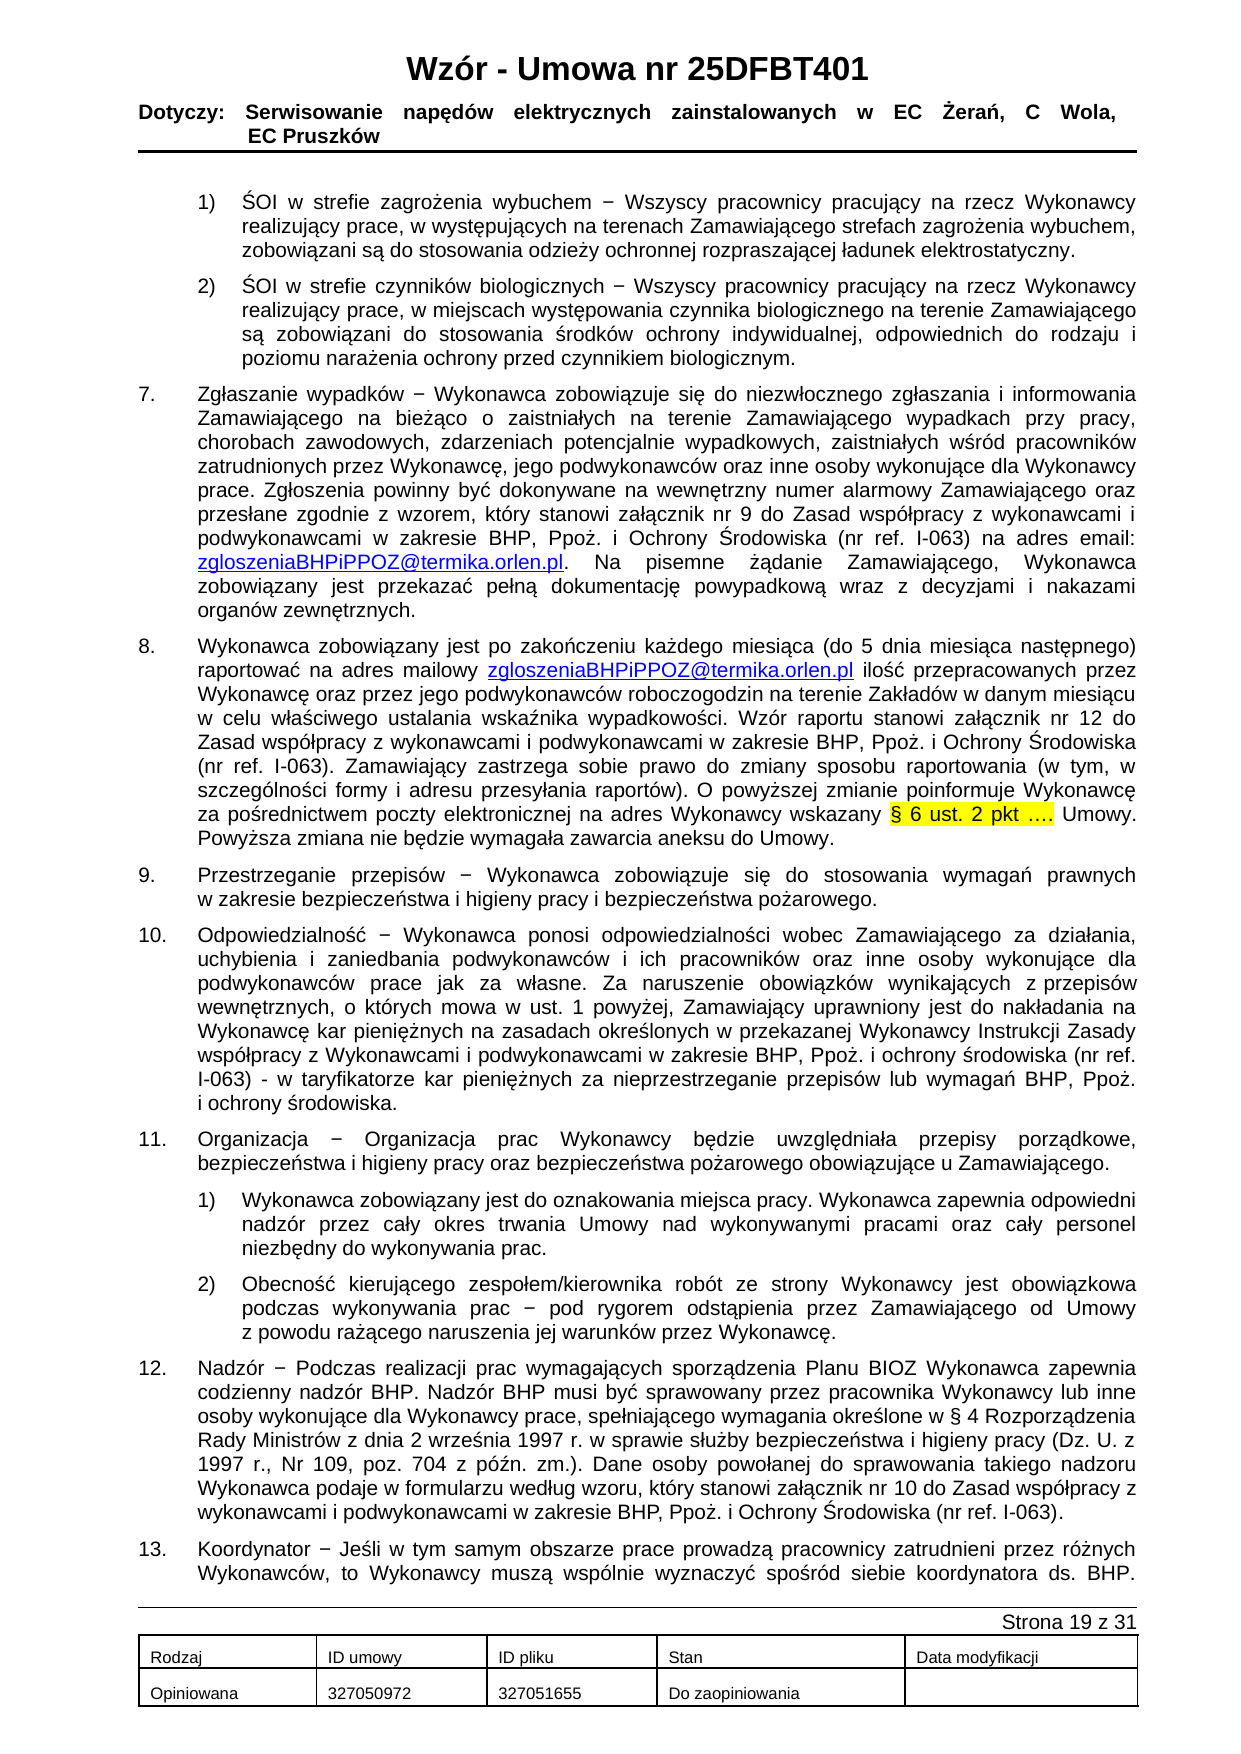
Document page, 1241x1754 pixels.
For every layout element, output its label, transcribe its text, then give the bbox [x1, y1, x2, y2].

list Nadzór − Podczas realizacji prac wymagających sporządzenia Planu BIOZ Wykonawca zapewnia codzienny nadzór BHP. Nadzór BHP musi być sprawowany przez pracownika Wykonawcy lub inne osoby wykonujące dla Wykonawcy prace, spełniającego wymagania określone w § 4 Rozporządzenia Rady Ministrów z dnia 2 września 1997 r. w sprawie służby bezpieczeństwa i higieny pracy (Dz. U. z 1997 r., Nr 109, poz. 704 z późn. zm.). Dane osoby powołanej do sprawowania takiego nadzoru Wykonawca podaje w formularzu według wzoru, który stanowi załącznik nr 10 do Zasad współpracy z wykonawcami i podwykonawcami w zakresie BHP, Ppoż. i Ochrony Środowiska (nr ref. I-063). [138, 1356, 1137, 1524]
list Przestrzeganie przepisów − Wykonawca zobowiązuje się do stosowania wymagań prawnych w zakresie bezpieczeństwa i higieny pracy i bezpieczeństwa pożarowego. [138, 862, 1137, 910]
list Obecność kierującego zespołem/kierownika robót ze strony Wykonawcy jest obowiązkowa podczas wykonywania prac − pod rygorem odstąpienia przez Zamawiającego od Umowy z powodu rażącego naruszenia jej warunków przez Wykonawcę. [197, 1272, 1137, 1344]
list Organizacja − Organizacja prac Wykonawcy będzie uwzględniała przepisy porządkowe, bezpieczeństwa i higieny pracy oraz bezpieczeństwa pożarowego obowiązujące u Zamawiającego. [138, 1127, 1137, 1175]
list Wykonawca zobowiązany jest po zakończeniu każdego miesiąca (do 5 dnia miesiąca następnego) raportować na adres mailowy zgloszeniaBHPiPPOZ@termika.orlen.pl ilość przepracowanych przez Wykonawcę oraz przez jego podwykonawców roboczogodzin na terenie Zakładów w danym miesiącu w celu właściwego ustalania wskaźnika wypadkowości. Wzór raportu stanowi załącznik nr 12 do Zasad współpracy z wykonawcami i podwykonawcami w zakresie BHP, Ppoż. i Ochrony Środowiska (nr ref. I-063). Zamawiający zastrzega sobie prawo do zmiany sposobu raportowania (w tym, w szczególności formy i adresu przesyłania raportów). O powyższej zmianie poinformuje Wykonawcę za pośrednictwem poczty elektronicznej na adres Wykonawcy wskazany § 6 ust. 2 pkt …. Umowy. Powyższa zmiana nie będzie wymagała zawarcia aneksu do Umowy. [138, 634, 1137, 850]
list Zgłaszanie wypadków − Wykonawca zobowiązuje się do niezwłocznego zgłaszania i informowania Zamawiającego na bieżąco o zaistniałych na terenie Zamawiającego wypadkach przy pracy, chorobach zawodowych, zdarzeniach potencjalnie wypadkowych, zaistniałych wśród pracowników zatrudnionych przez Wykonawcę, jego podwykonawców oraz inne osoby wykonujące dla Wykonawcy prace. Zgłoszenia powinny być dokonywane na wewnętrzny numer alarmowy Zamawiającego oraz przesłane zgodnie z wzorem, który stanowi załącznik nr 9 do Zasad współpracy z wykonawcami i podwykonawcami w zakresie BHP, Ppoż. i Ochrony Środowiska (nr ref. I-063) na adres email: zgloszeniaBHPiPPOZ@termika.orlen.pl. Na pisemne żądanie Zamawiającego, Wykonawca zobowiązany jest przekazać pełną dokumentację powypadkową wraz z decyzjami i nakazami organów zewnętrznych. [138, 382, 1137, 622]
list ŚOI w strefie zagrożenia wybuchem − Wszyscy pracownicy pracujący na rzecz Wykonawcy realizujący prace, w występujących na terenach Zamawiającego strefach zagrożenia wybuchem, zobowiązani są do stosowania odzieży ochronnej rozpraszającej ładunek elektrostatyczny. [197, 189, 1137, 261]
list Odpowiedzialność − Wykonawca ponosi odpowiedzialności wobec Zamawiającego za działania, uchybienia i zaniedbania podwykonawców i ich pracowników oraz inne osoby wykonujące dla podwykonawców prace jak za własne. Za naruszenie obowiązków wynikających z przepisów wewnętrznych, o których mowa w ust. 1 powyżej, Zamawiający uprawniony jest do nakładania na Wykonawcę kar pieniężnych na zasadach określonych w przekazanej Wykonawcy Instrukcji Zasady współpracy z Wykonawcami i podwykonawcami w zakresie BHP, Ppoż. i ochrony środowiska (nr ref. I-063) - w taryfikatorze kar pieniężnych za nieprzestrzeganie przepisów lub wymagań BHP, Ppoż. i ochrony środowiska. [138, 923, 1137, 1114]
list ŚOI w strefie czynników biologicznych − Wszyscy pracownicy pracujący na rzecz Wykonawcy realizujący prace, w miejscach występowania czynnika biologicznego na terenie Zamawiającego są zobowiązani do stosowania środków ochrony indywidualnej, odpowiednich do rodzaju i poziomu narażenia ochrony przed czynnikiem biologicznym. [197, 274, 1137, 370]
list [138, 1536, 1137, 1584]
list Wykonawca zobowiązany jest do oznakowania miejsca pracy. Wykonawca zapewnia odpowiedni nadzór przez cały okres trwania Umowy nad wykonywanymi pracami oraz cały personel niezbędny do wykonywania prac. [197, 1187, 1137, 1259]
